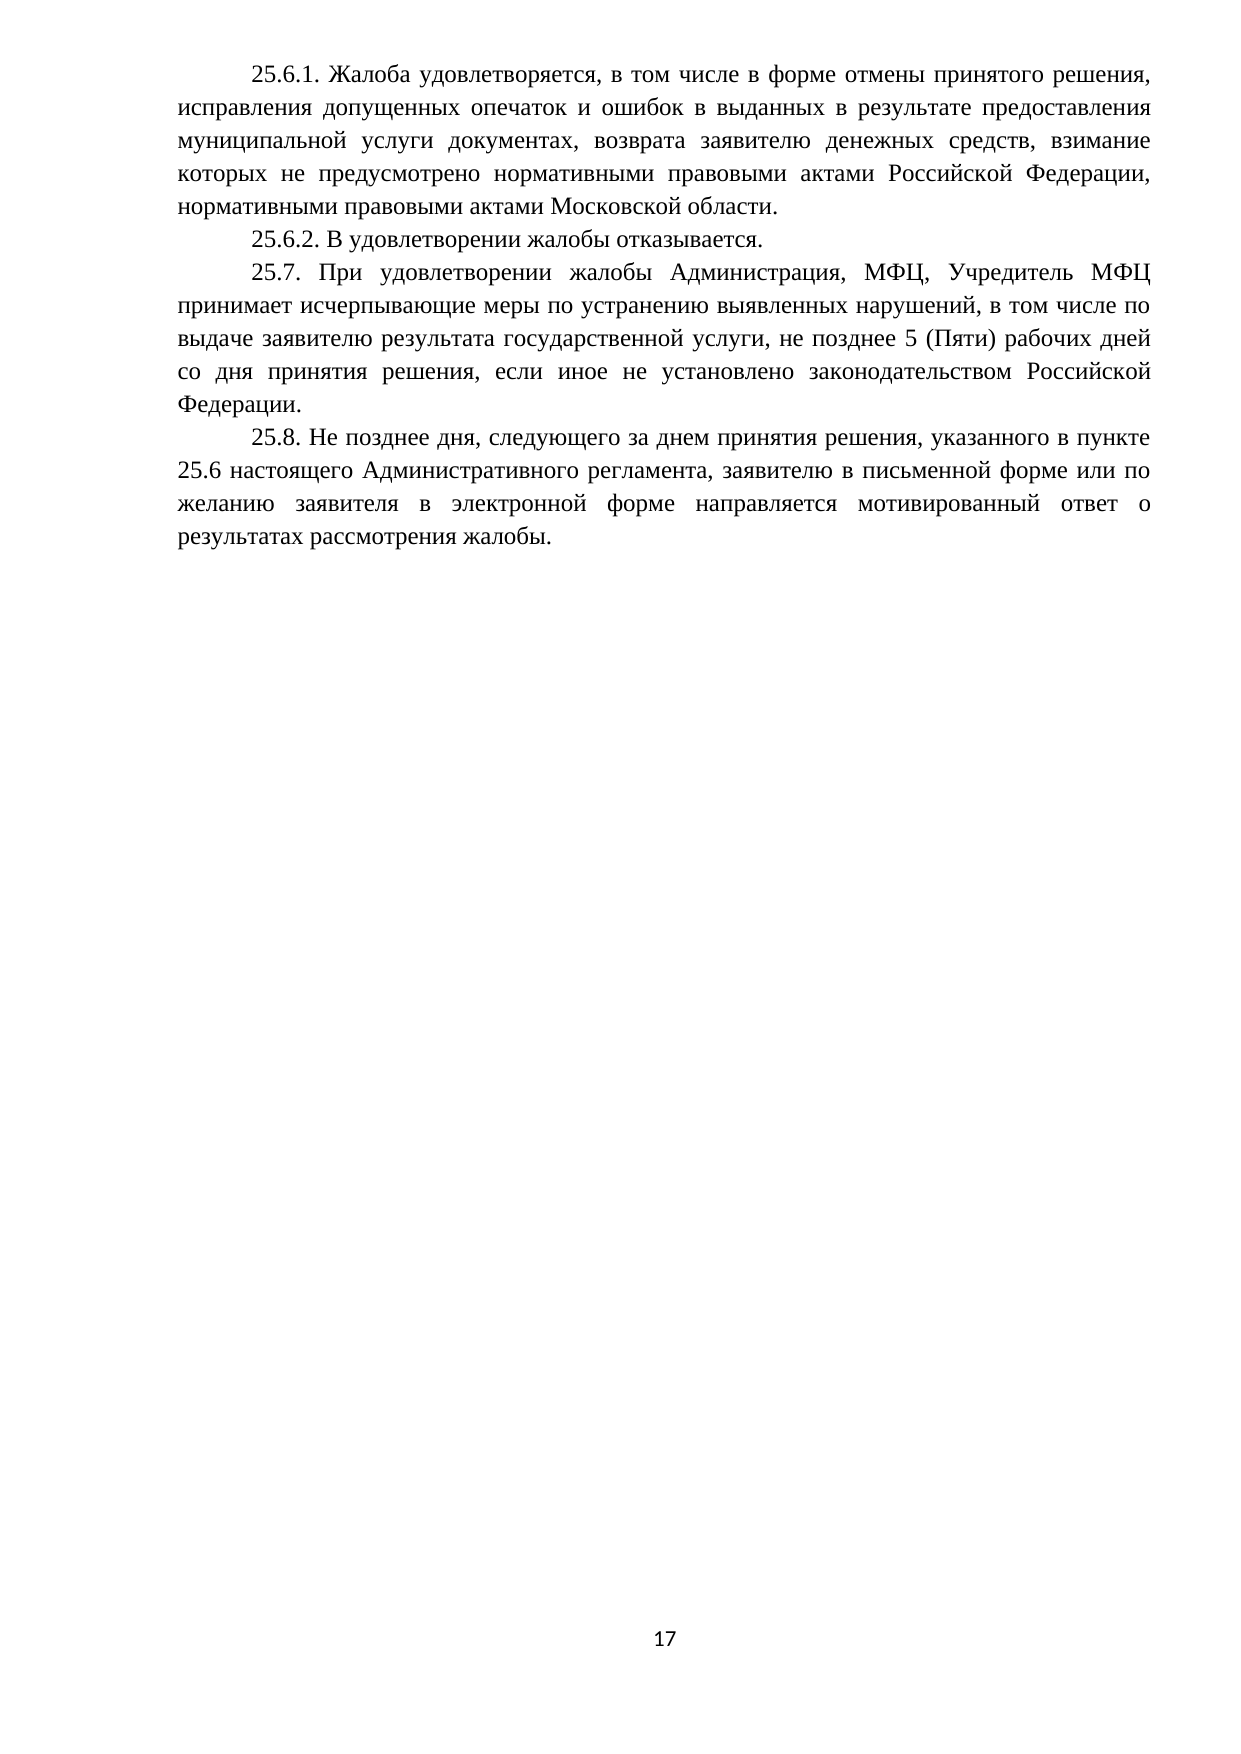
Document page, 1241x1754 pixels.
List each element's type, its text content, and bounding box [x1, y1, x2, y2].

text 25.6.2. В удовлетворении жалобы отказывается. [177, 224, 1152, 253]
text 25.6.1. Жалоба удовлетворяется, в том числе в форме отмены принятого решения, исправления допущенных опечаток и ошибок в выданных в результате предоставления муниципальной услуги документах, возврата заявителю денежных средств, взимание которых не предусмотрено нормативными правовыми актами Российской Федерации, нормативными правовыми актами Московской области. [177, 59, 1152, 220]
text 25.7. При удовлетворении жалобы Администрация, МФЦ, Учредитель МФЦ принимает исчерпывающие меры по устранению выявленных нарушений, в том числе по выдаче заявителю результата государственной услуги, не позднее 5 (Пяти) рабочих дней со дня принятия решения, если иное не установлено законодательством Российской Федерации. [177, 257, 1152, 418]
text 25.8. Не позднее дня, следующего за днем принятия решения, указанного в пункте 25.6 настоящего Административного регламента, заявителю в письменной форме или по желанию заявителя в электронной форме направляется мотивированный ответ о результатах рассмотрения жалобы. [177, 422, 1152, 550]
